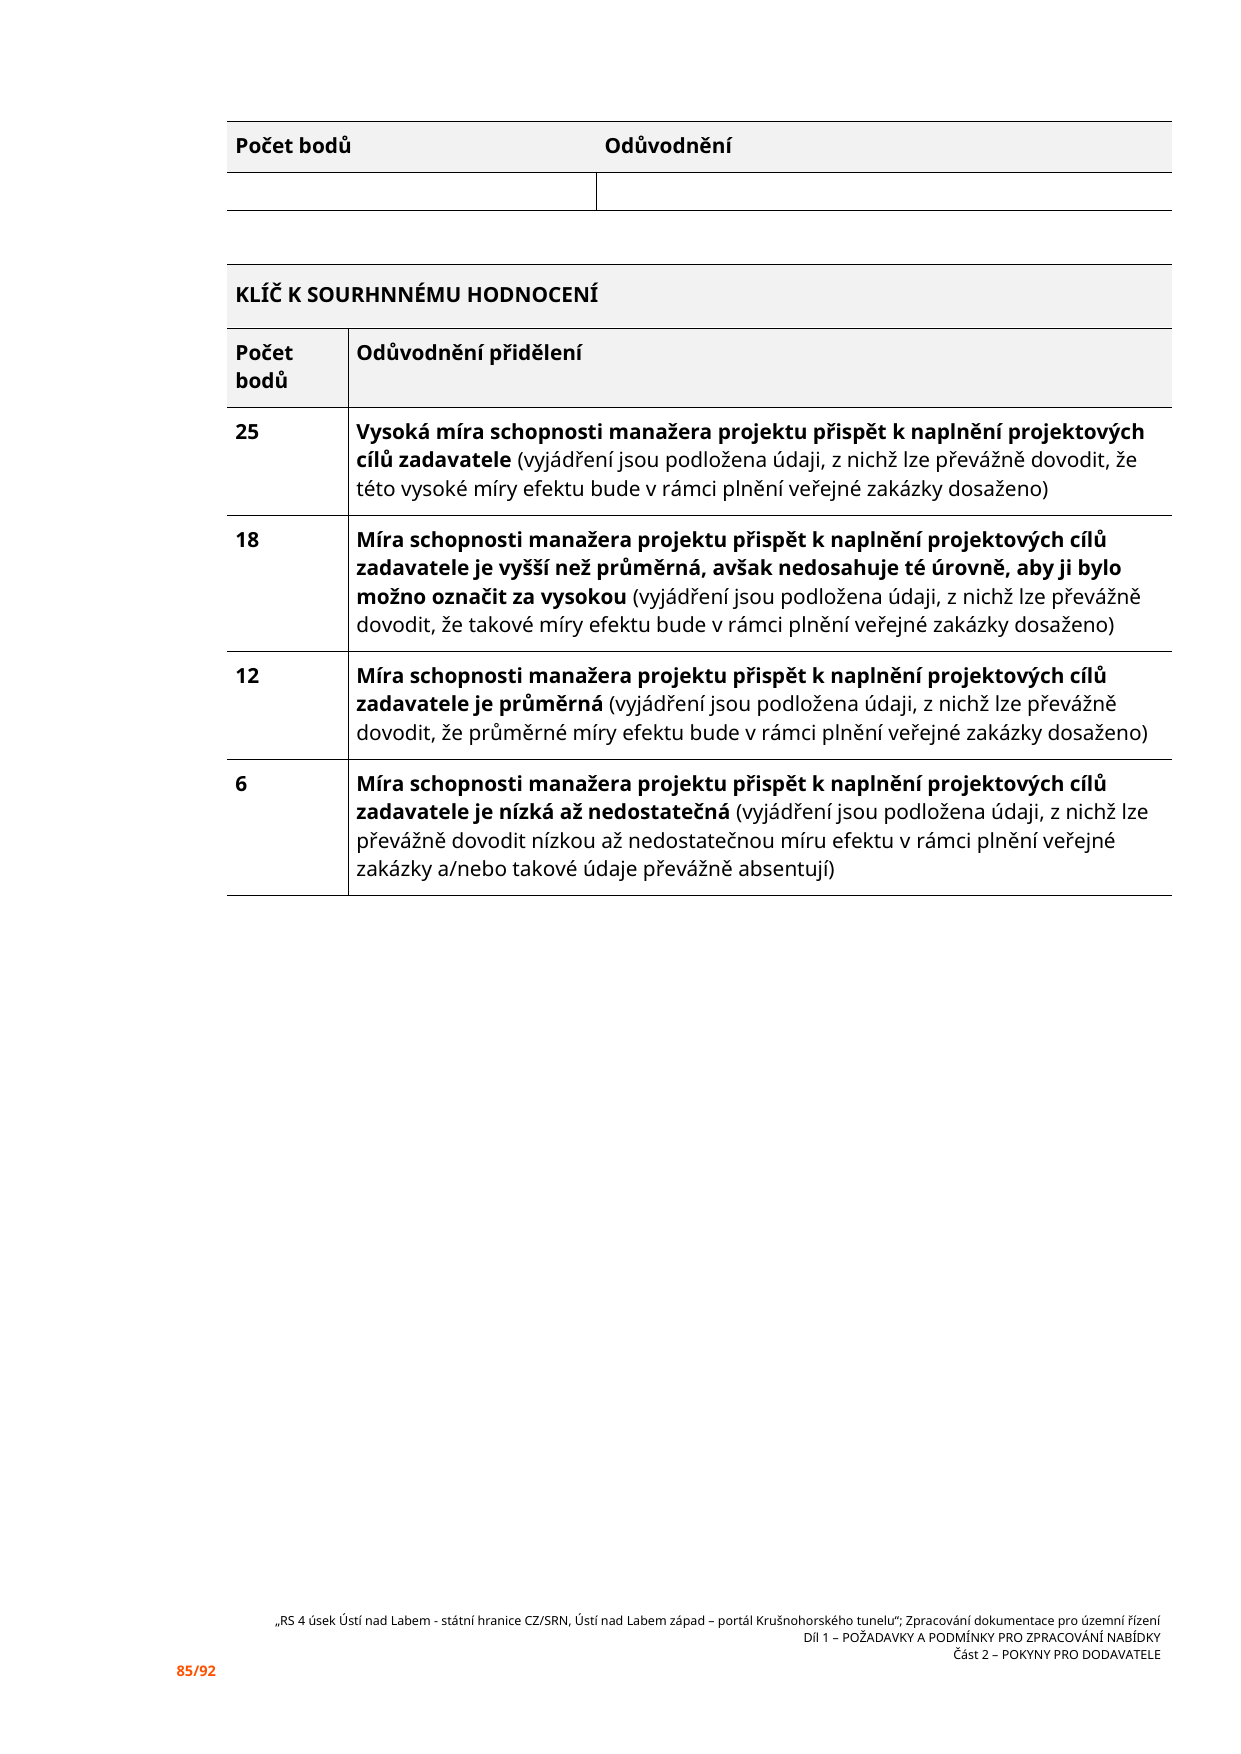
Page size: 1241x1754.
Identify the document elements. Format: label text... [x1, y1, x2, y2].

table_cell Odůvodnění přidělení [349, 329, 1172, 407]
table_cell Vysoká míra schopnosti manažera projektu přispět k naplnění projektových cílů zadavatele (vyjádření jsou podložena údaji, z nichž lze převážně dovodit, že této vysoké míry efektu bude v rámci plnění veřejné zakázky dosaženo) [349, 408, 1172, 514]
table_cell Počet bodů [227, 329, 348, 407]
table_cell Míra schopnosti manažera projektu přispět k naplnění projektových cílů zadavatele je průměrná (vyjádření jsou podložena údaji, z nichž lze převážně dovodit, že průměrné míry efektu bude v rámci plnění veřejné zakázky dosaženo) [349, 652, 1172, 759]
table_cell 18 [227, 516, 348, 651]
table_header Odůvodnění [596, 122, 1172, 172]
table_cell 12 [227, 652, 348, 759]
table_header Počet bodů [227, 122, 596, 172]
table_header KLÍČ K SOURHNNÉMU hodnocení [227, 265, 1172, 327]
table_cell [597, 173, 1172, 210]
table_cell Míra schopnosti manažera projektu přispět k naplnění projektových cílů zadavatele je vyšší než průměrná, avšak nedosahuje té úrovně, aby ji bylo možno označit za vysokou (vyjádření jsou podložena údaji, z nichž lze převážně dovodit, že takové míry efektu bude v rámci plnění veřejné zakázky dosaženo) [349, 516, 1172, 651]
table_cell Míra schopnosti manažera projektu přispět k naplnění projektových cílů zadavatele je nízká až nedostatečná (vyjádření jsou podložena údaji, z nichž lze převážně dovodit nízkou až nedostatečnou míru efektu v rámci plnění veřejné zakázky a/nebo takové údaje převážně absentují) [349, 760, 1172, 895]
table_cell [227, 173, 596, 210]
table_cell 25 [227, 408, 348, 514]
table_cell 6 [227, 760, 348, 895]
